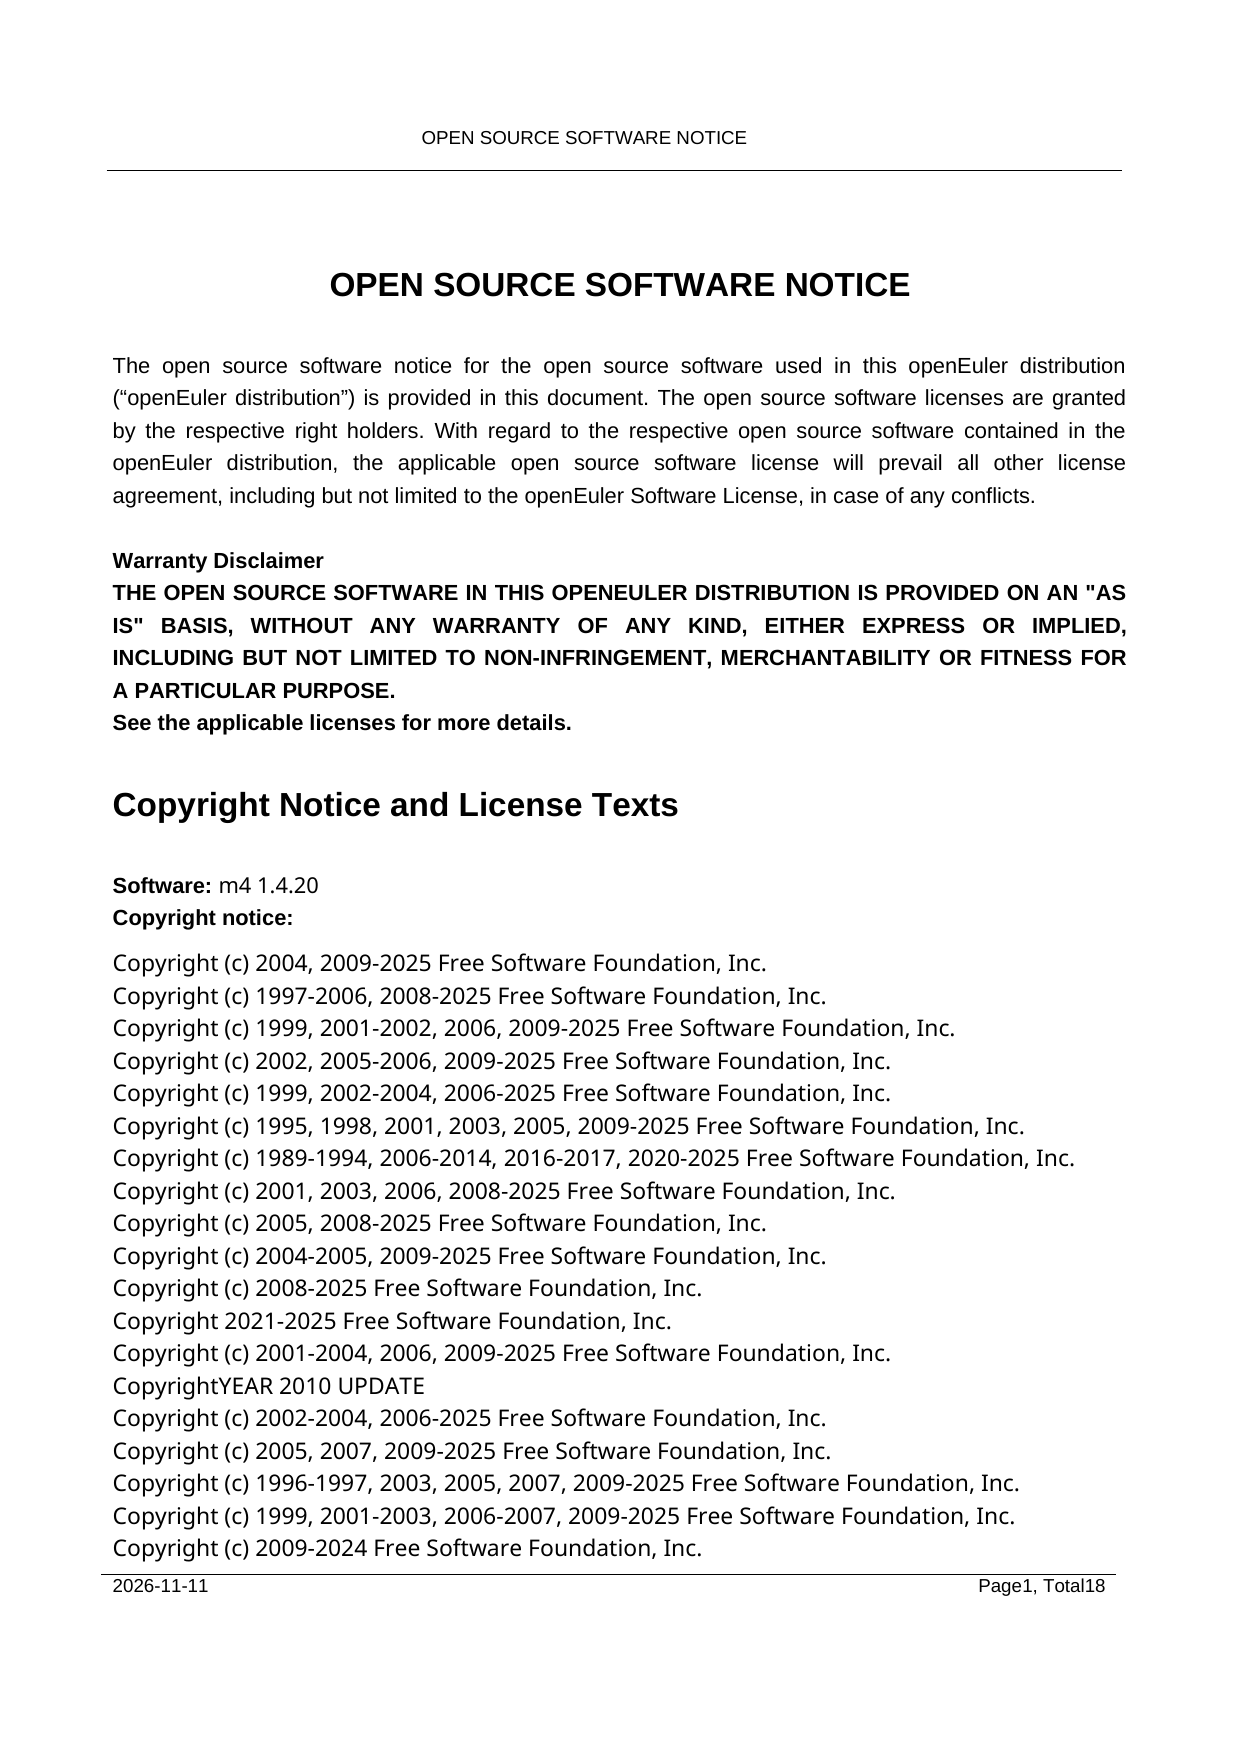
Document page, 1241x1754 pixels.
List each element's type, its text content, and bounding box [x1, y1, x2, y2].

text OPEN SOURCE SOFTWARE NOTICE [112, 251, 1128, 316]
text Copyright notice: [112, 901, 1128, 934]
title Software: m4 1.4.20 [112, 869, 1128, 901]
text Copyright Notice and License Texts [112, 771, 1128, 836]
text Warranty Disclaimer [112, 544, 1128, 576]
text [112, 947, 1128, 1564]
text THE OPEN SOURCE SOFTWARE IN THIS OPENEULER DISTRIBUTION IS PROVIDED ON AN "AS IS" BASIS, WITHOUT ANY WARRANTY OF ANY KIND, EITHER EXPRESS OR IMPLIED, INCLUDING BUT NOT LIMITED TO NON-INFRINGEMENT, MERCHANTABILITY OR FITNESS FOR A PARTICULAR PURPOSE. See the applicable licenses for more details. [112, 576, 1128, 739]
text The open source software notice for the open source software used in this openEuler distribution (“openEuler distribution”) is provided in this document. The open source software licenses are granted by the respective right holders. With regard to the respective open source software contained in the openEuler distribution, the applicable open source software license will prevail all other license agreement, including but not limited to the openEuler Software License, in case of any conflicts. [112, 349, 1128, 511]
